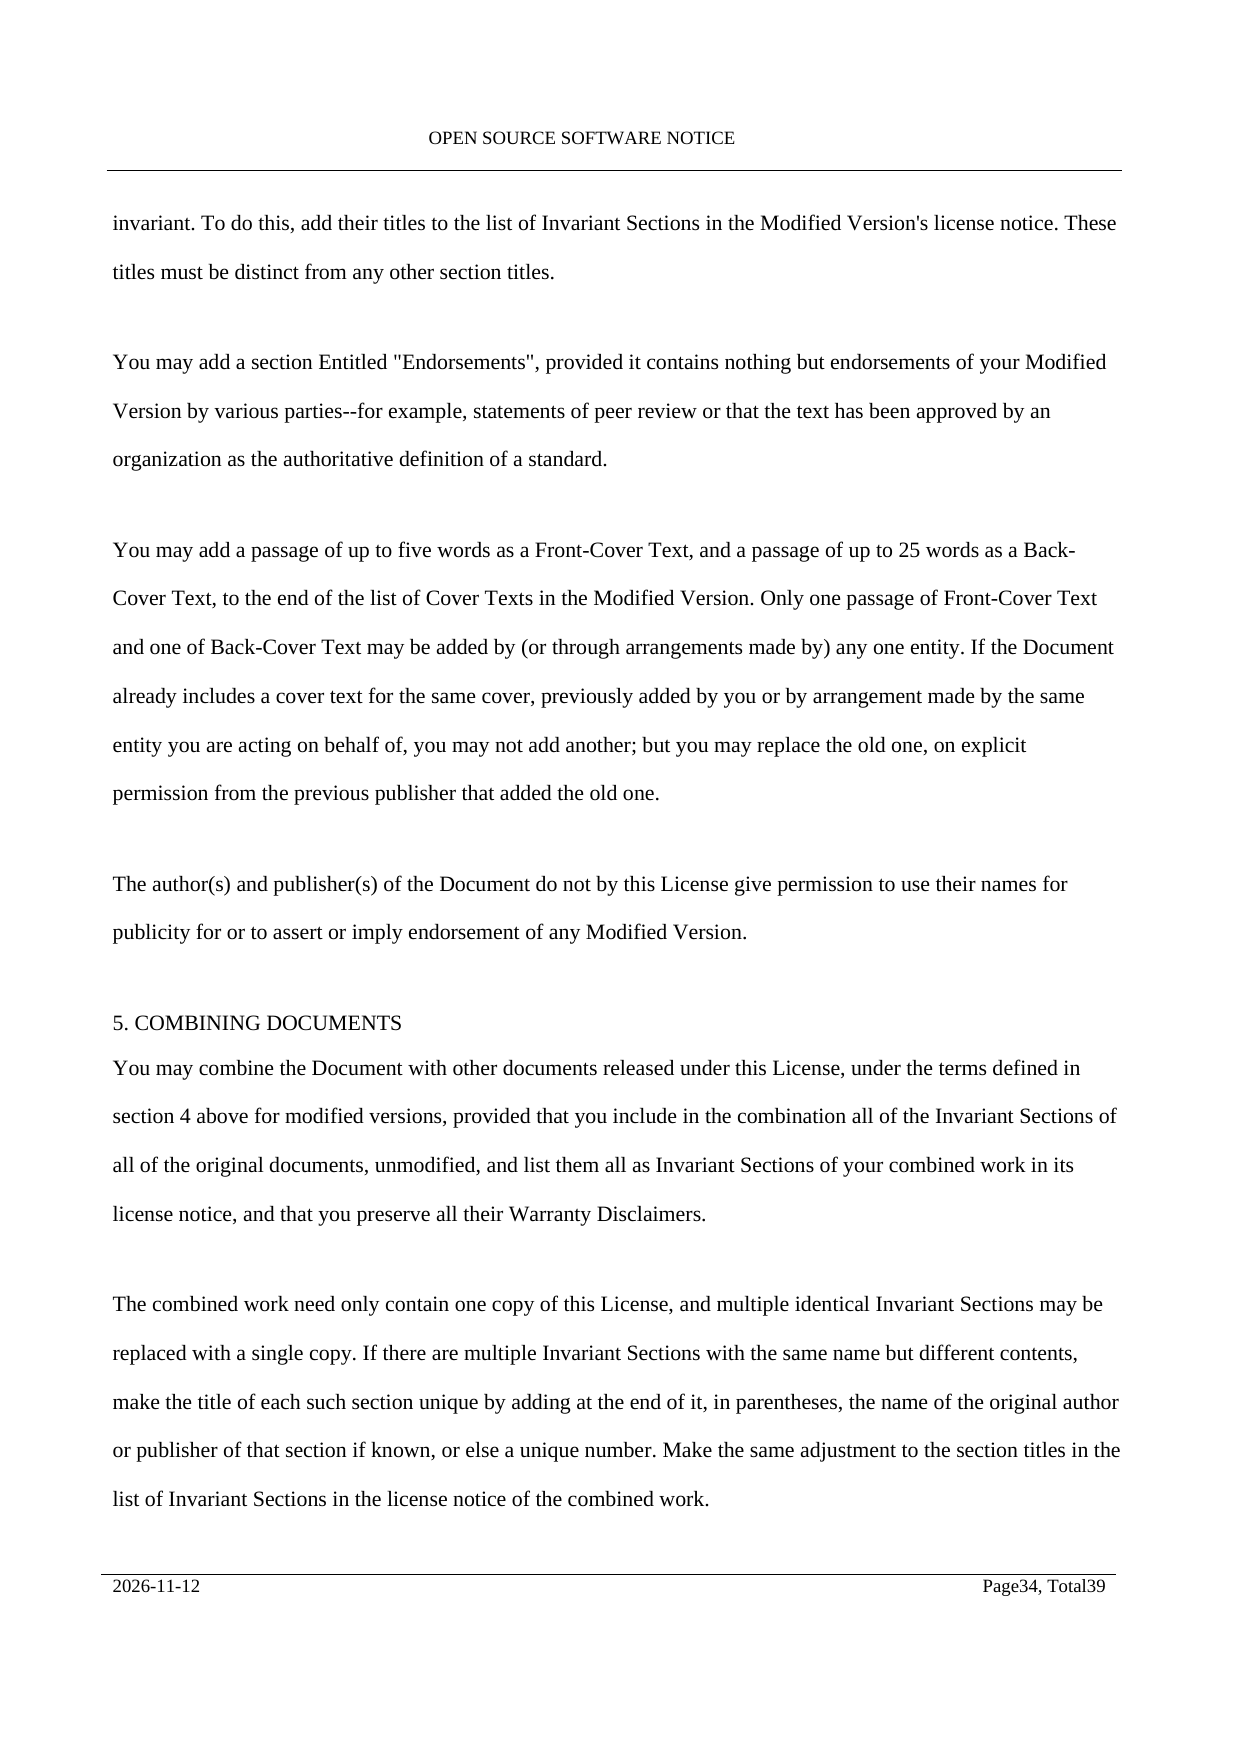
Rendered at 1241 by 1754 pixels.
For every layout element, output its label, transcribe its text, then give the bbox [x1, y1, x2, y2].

text The combined work need only contain one copy of this License, and multiple identical Invariant Sections may be replaced with a single copy. If there are multiple Invariant Sections with the same name but different contents, make the title of each such section unique by adding at the end of it, in parentheses, the name of the original author or publisher of that section if known, or else a unique number. Make the same adjustment to the section titles in the list of Invariant Sections in the license notice of the combined work. [112, 1287, 1128, 1515]
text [112, 206, 1128, 288]
text 5. COMBINING DOCUMENTS [112, 1006, 1128, 1038]
text You may add a passage of up to five words as a Front-Cover Text, and a passage of up to 25 words as a Back-Cover Text, to the end of the list of Cover Texts in the Modified Version. Only one passage of Front-Cover Text and one of Back-Cover Text may be added by (or through arrangements made by) any one entity. If the Document already includes a cover text for the same cover, previously added by you or by arrangement made by the same entity you are acting on behalf of, you may not add another; but you may replace the old one, on explicit permission from the previous publisher that added the old one. [112, 533, 1128, 809]
text You may add a section Entitled "Endorsements", provided it contains nothing but endorsements of your Modified Version by various parties--for example, statements of peer review or that the text has been approved by an organization as the authoritative definition of a standard. [112, 345, 1128, 475]
text The author(s) and publisher(s) of the Document do not by this License give permission to use their names for publicity for or to assert or imply endorsement of any Modified Version. [112, 867, 1128, 948]
text You may combine the Document with other documents released under this License, under the terms defined in section 4 above for modified versions, provided that you include in the combination all of the Invariant Sections of all of the original documents, unmodified, and list them all as Invariant Sections of your combined work in its license notice, and that you preserve all their Warranty Disclaimers. [112, 1051, 1128, 1230]
